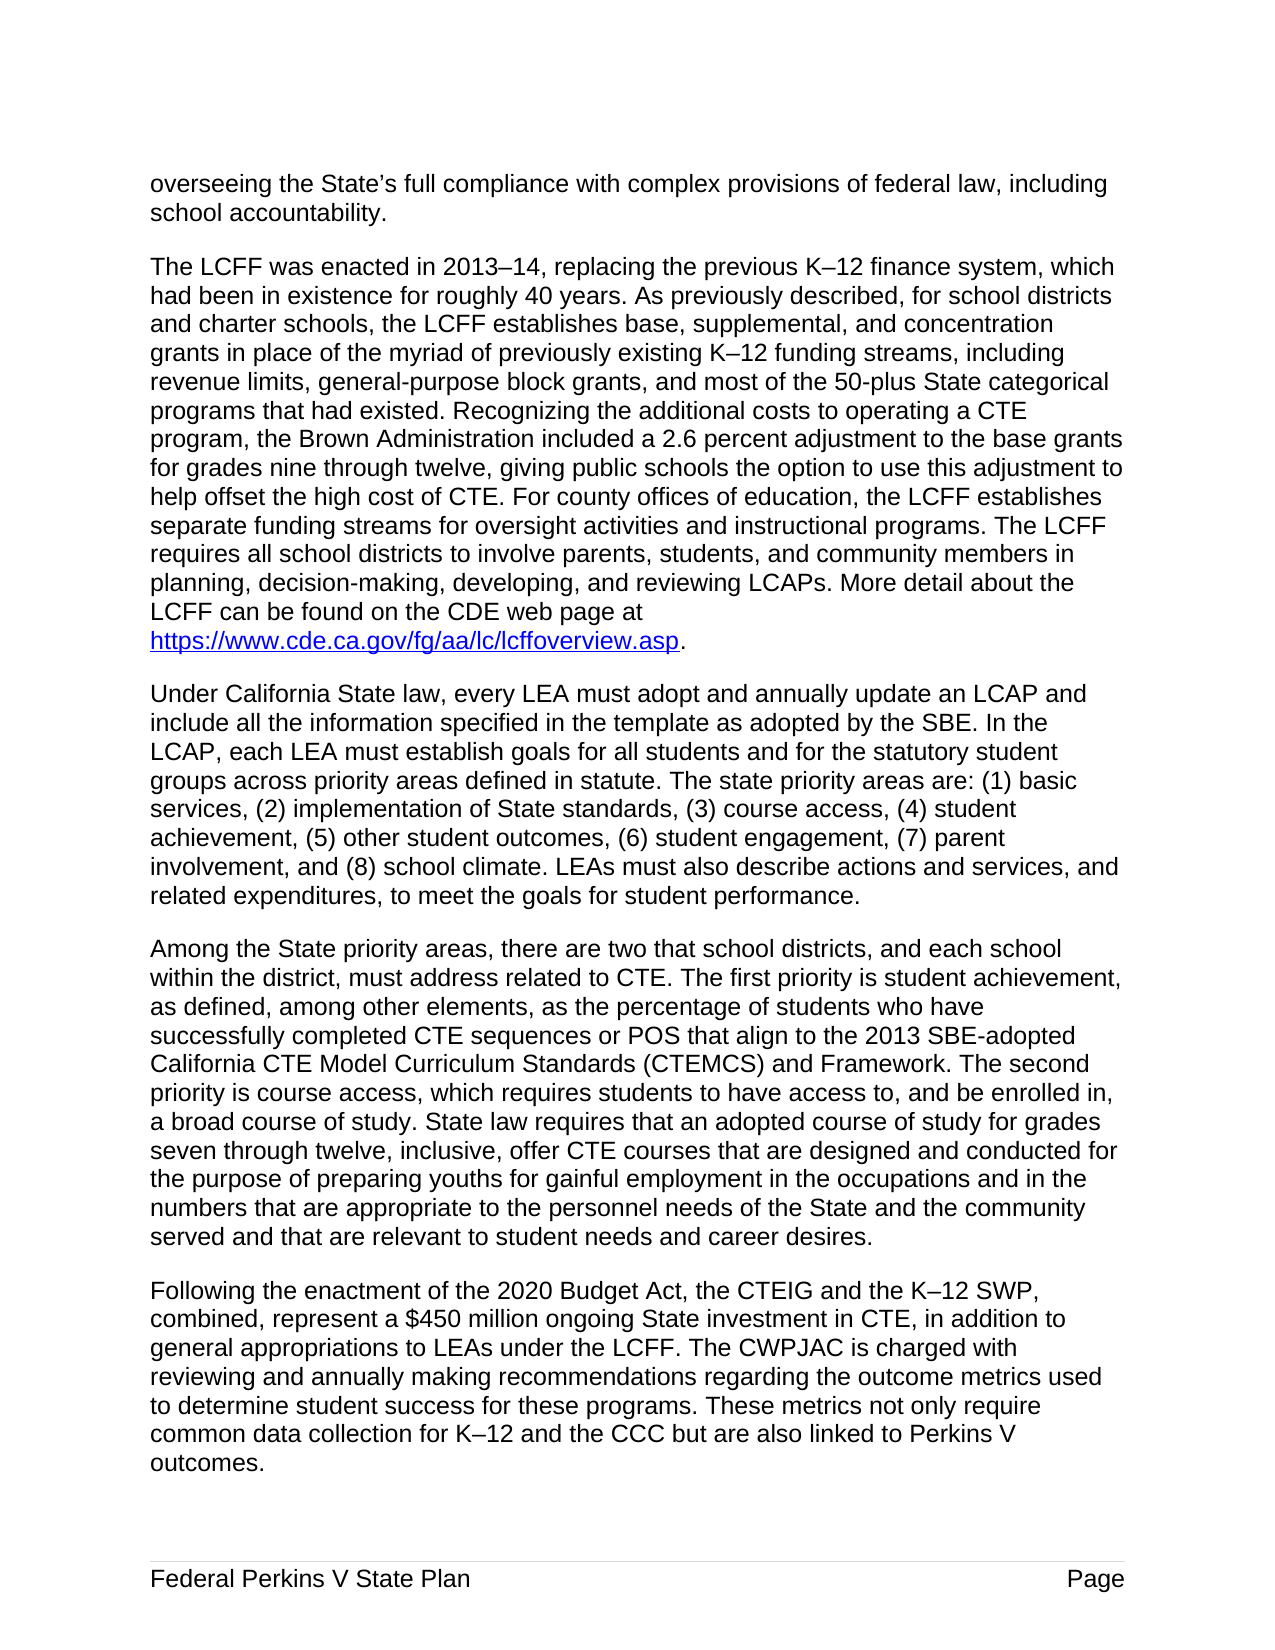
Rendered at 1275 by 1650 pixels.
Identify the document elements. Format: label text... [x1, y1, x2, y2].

text The LCFF was enacted in 2013–14, replacing the previous K–12 finance system, which had been in existence for roughly 40 years. As previously described, for school districts and charter schools, the LCFF establishes base, supplemental, and concentration grants in place of the myriad of previously existing K–12 funding streams, including revenue limits, general-purpose block grants, and most of the 50-plus State categorical programs that had existed. Recognizing the additional costs to operating a CTE program, the Brown Administration included a 2.6 percent adjustment to the base grants for grades nine through twelve, giving public schools the option to use this adjustment to help offset the high cost of CTE. For county offices of education, the LCFF establishes separate funding streams for oversight activities and instructional programs. The LCFF requires all school districts to involve parents, students, and community members in planning, decision-making, developing, and reviewing LCAPs. More detail about the LCFF can be found on the CDE web page at https://www.cde.ca.gov/fg/aa/lc/lcffoverview.asp. [150, 252, 1125, 654]
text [150, 169, 1125, 227]
text Under California State law, every LEA must adopt and annually update an LCAP and include all the information specified in the template as adopted by the SBE. In the LCAP, each LEA must establish goals for all students and for the statutory student groups across priority areas defined in statute. The state priority areas are: (1) basic services, (2) implementation of State standards, (3) course access, (4) student achievement, (5) other student outcomes, (6) student engagement, (7) parent involvement, and (8) school climate. LEAs must also describe actions and services, and related expenditures, to meet the goals for student performance. [150, 679, 1125, 909]
text Among the State priority areas, there are two that school districts, and each school within the district, must address related to CTE. The first priority is student achievement, as defined, among other elements, as the percentage of students who have successfully completed CTE sequences or POS that align to the 2013 SBE-adopted California CTE Model Curriculum Standards (CTEMCS) and Framework. The second priority is course access, which requires students to have access to, and be enrolled in, a broad course of study. State law requires that an adopted course of study for grades seven through twelve, inclusive, offer CTE courses that are designed and conducted for the purpose of preparing youths for gainful employment in the occupations and in the numbers that are appropriate to the personnel needs of the State and the community served and that are relevant to student needs and career desires. [150, 934, 1125, 1251]
text Following the enactment of the 2020 Budget Act, the CTEIG and the K–12 SWP, combined, represent a $450 million ongoing State investment in CTE, in addition to general appropriations to LEAs under the LCFF. The CWPJAC is charged with reviewing and annually making recommendations regarding the outcome metrics used to determine student success for these programs. These metrics not only require common data collection for K–12 and the CCC but are also linked to Perkins V outcomes. [150, 1276, 1125, 1477]
